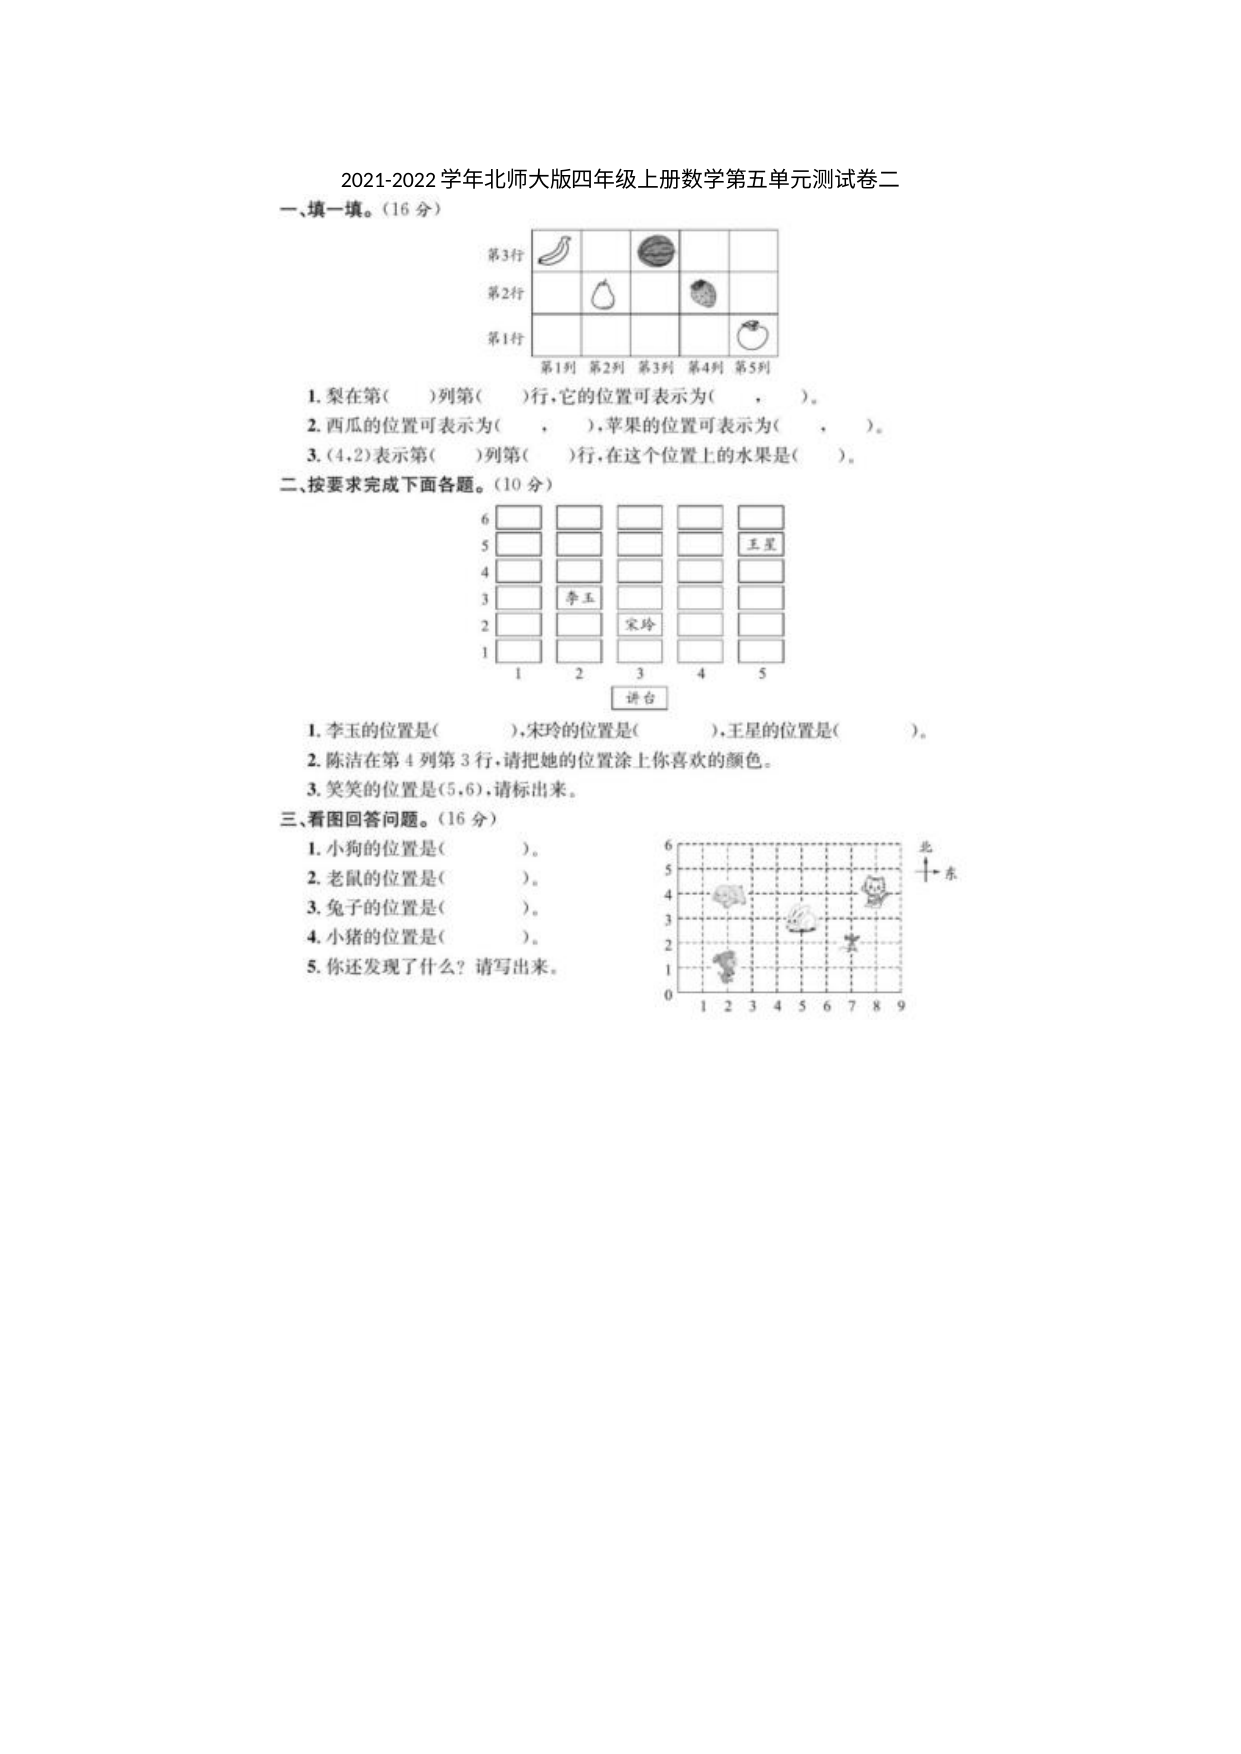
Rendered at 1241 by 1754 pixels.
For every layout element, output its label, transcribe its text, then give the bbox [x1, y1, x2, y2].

text 2021-2022学年北师大版四年级上册数学第五单元测试卷二 [187, 162, 1053, 194]
picture [253, 194, 987, 1081]
